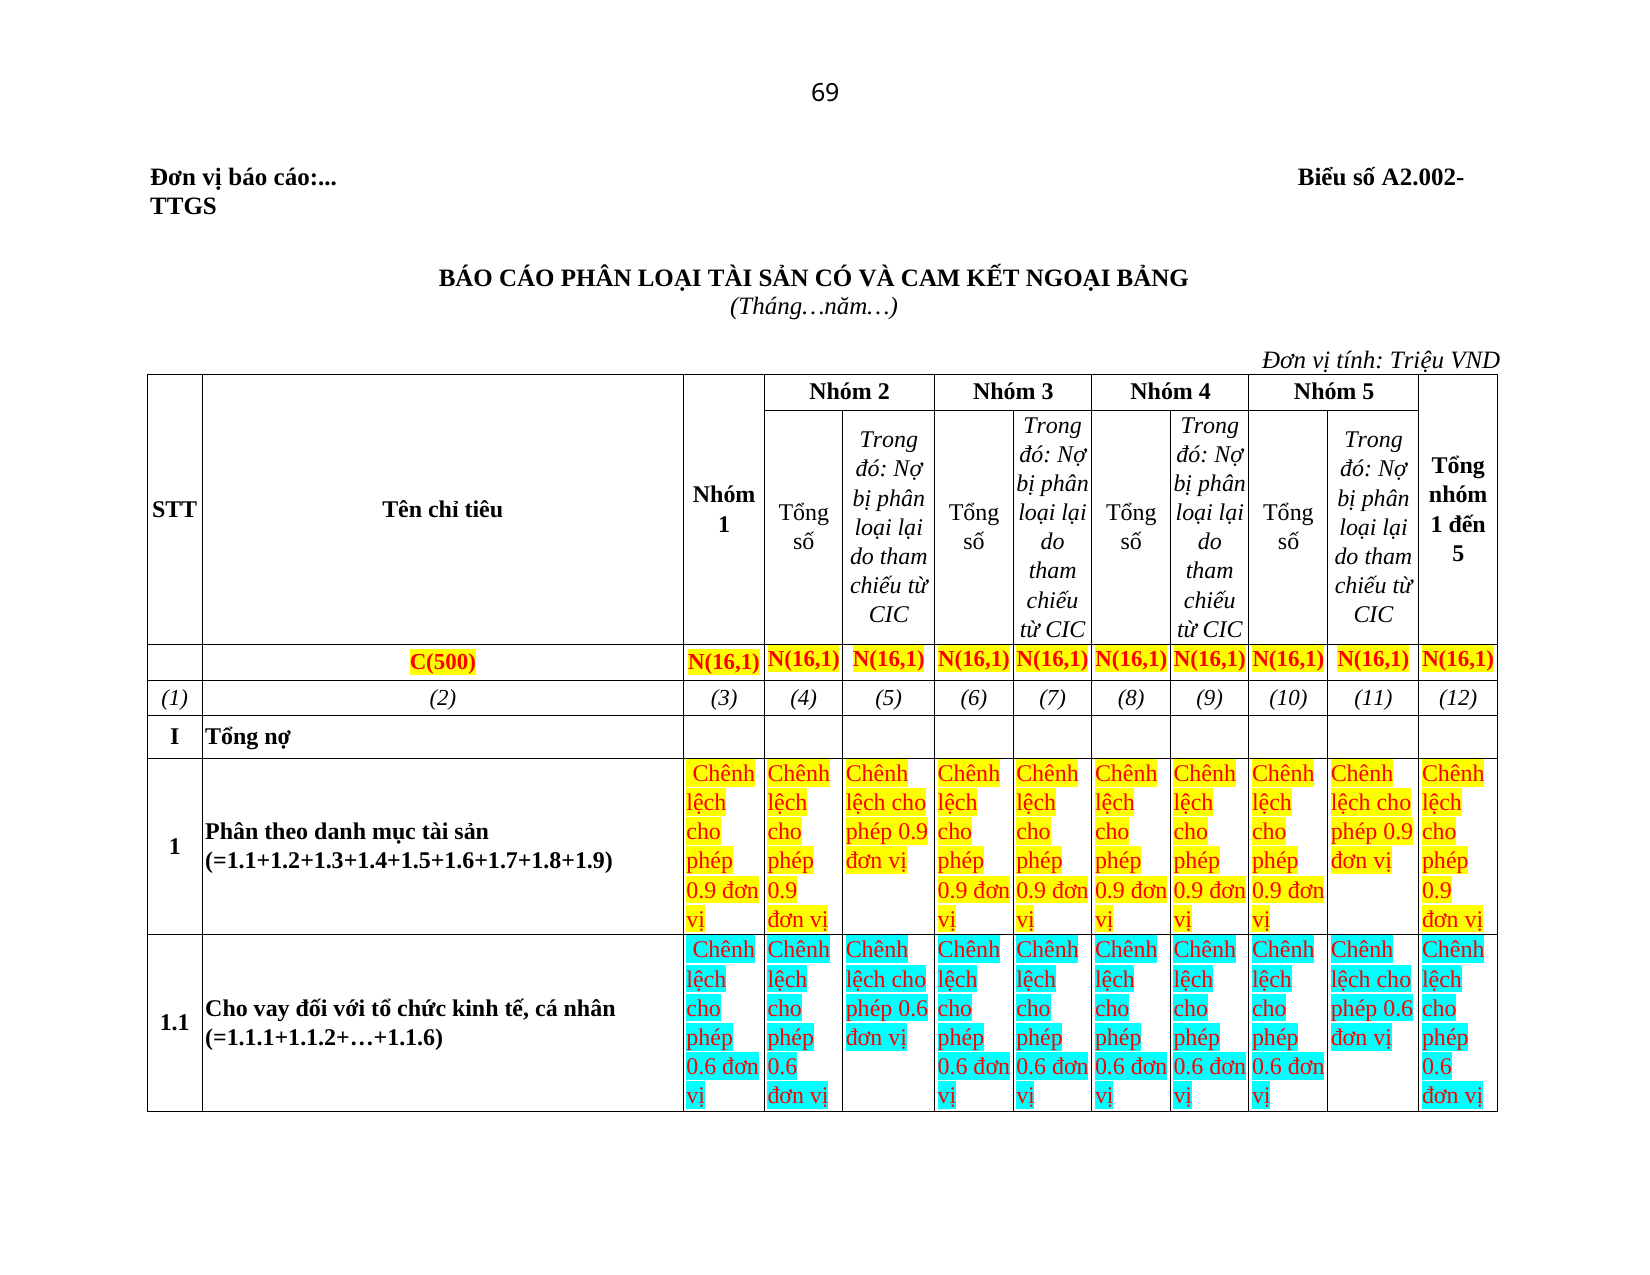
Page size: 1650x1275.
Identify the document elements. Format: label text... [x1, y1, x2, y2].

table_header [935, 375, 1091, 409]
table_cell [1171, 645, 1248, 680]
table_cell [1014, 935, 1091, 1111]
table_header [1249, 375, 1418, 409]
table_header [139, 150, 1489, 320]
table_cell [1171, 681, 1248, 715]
text Đơn vị tính: Triệu VND [150, 345, 1500, 374]
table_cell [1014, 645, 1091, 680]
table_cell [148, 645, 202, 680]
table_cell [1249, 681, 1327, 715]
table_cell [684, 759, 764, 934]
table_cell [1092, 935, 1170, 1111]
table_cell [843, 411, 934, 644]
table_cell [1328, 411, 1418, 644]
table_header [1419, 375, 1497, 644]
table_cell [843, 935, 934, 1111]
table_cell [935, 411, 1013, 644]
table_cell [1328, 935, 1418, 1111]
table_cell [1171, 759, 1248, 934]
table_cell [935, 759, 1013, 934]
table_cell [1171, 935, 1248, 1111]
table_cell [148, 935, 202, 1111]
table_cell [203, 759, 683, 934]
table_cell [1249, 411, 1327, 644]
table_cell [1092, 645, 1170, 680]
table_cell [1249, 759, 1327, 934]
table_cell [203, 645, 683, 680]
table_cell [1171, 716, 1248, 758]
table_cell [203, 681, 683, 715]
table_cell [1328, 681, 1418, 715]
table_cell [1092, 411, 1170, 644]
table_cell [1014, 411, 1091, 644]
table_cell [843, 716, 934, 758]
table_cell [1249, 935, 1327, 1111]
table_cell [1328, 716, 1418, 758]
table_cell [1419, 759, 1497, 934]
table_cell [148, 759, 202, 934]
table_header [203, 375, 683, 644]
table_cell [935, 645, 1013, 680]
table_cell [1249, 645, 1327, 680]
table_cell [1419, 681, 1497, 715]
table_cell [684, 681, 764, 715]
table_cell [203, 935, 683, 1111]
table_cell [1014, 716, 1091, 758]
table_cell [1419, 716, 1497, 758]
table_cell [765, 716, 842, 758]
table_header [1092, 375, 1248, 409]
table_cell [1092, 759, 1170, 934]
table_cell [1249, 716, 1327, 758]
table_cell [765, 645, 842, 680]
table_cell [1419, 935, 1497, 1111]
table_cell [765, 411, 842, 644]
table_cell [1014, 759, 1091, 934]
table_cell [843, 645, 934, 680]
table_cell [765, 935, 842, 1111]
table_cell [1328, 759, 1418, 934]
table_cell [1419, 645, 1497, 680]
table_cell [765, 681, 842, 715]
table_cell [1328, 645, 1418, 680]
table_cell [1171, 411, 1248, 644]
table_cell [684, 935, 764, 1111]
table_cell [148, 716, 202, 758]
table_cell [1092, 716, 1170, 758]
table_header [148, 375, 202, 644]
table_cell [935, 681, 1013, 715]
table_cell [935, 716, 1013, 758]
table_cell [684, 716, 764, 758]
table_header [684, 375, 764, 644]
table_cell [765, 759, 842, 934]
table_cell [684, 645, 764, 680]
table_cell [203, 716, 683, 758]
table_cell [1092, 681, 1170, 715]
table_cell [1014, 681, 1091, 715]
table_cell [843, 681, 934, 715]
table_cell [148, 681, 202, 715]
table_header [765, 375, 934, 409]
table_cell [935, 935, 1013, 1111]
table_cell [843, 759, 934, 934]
